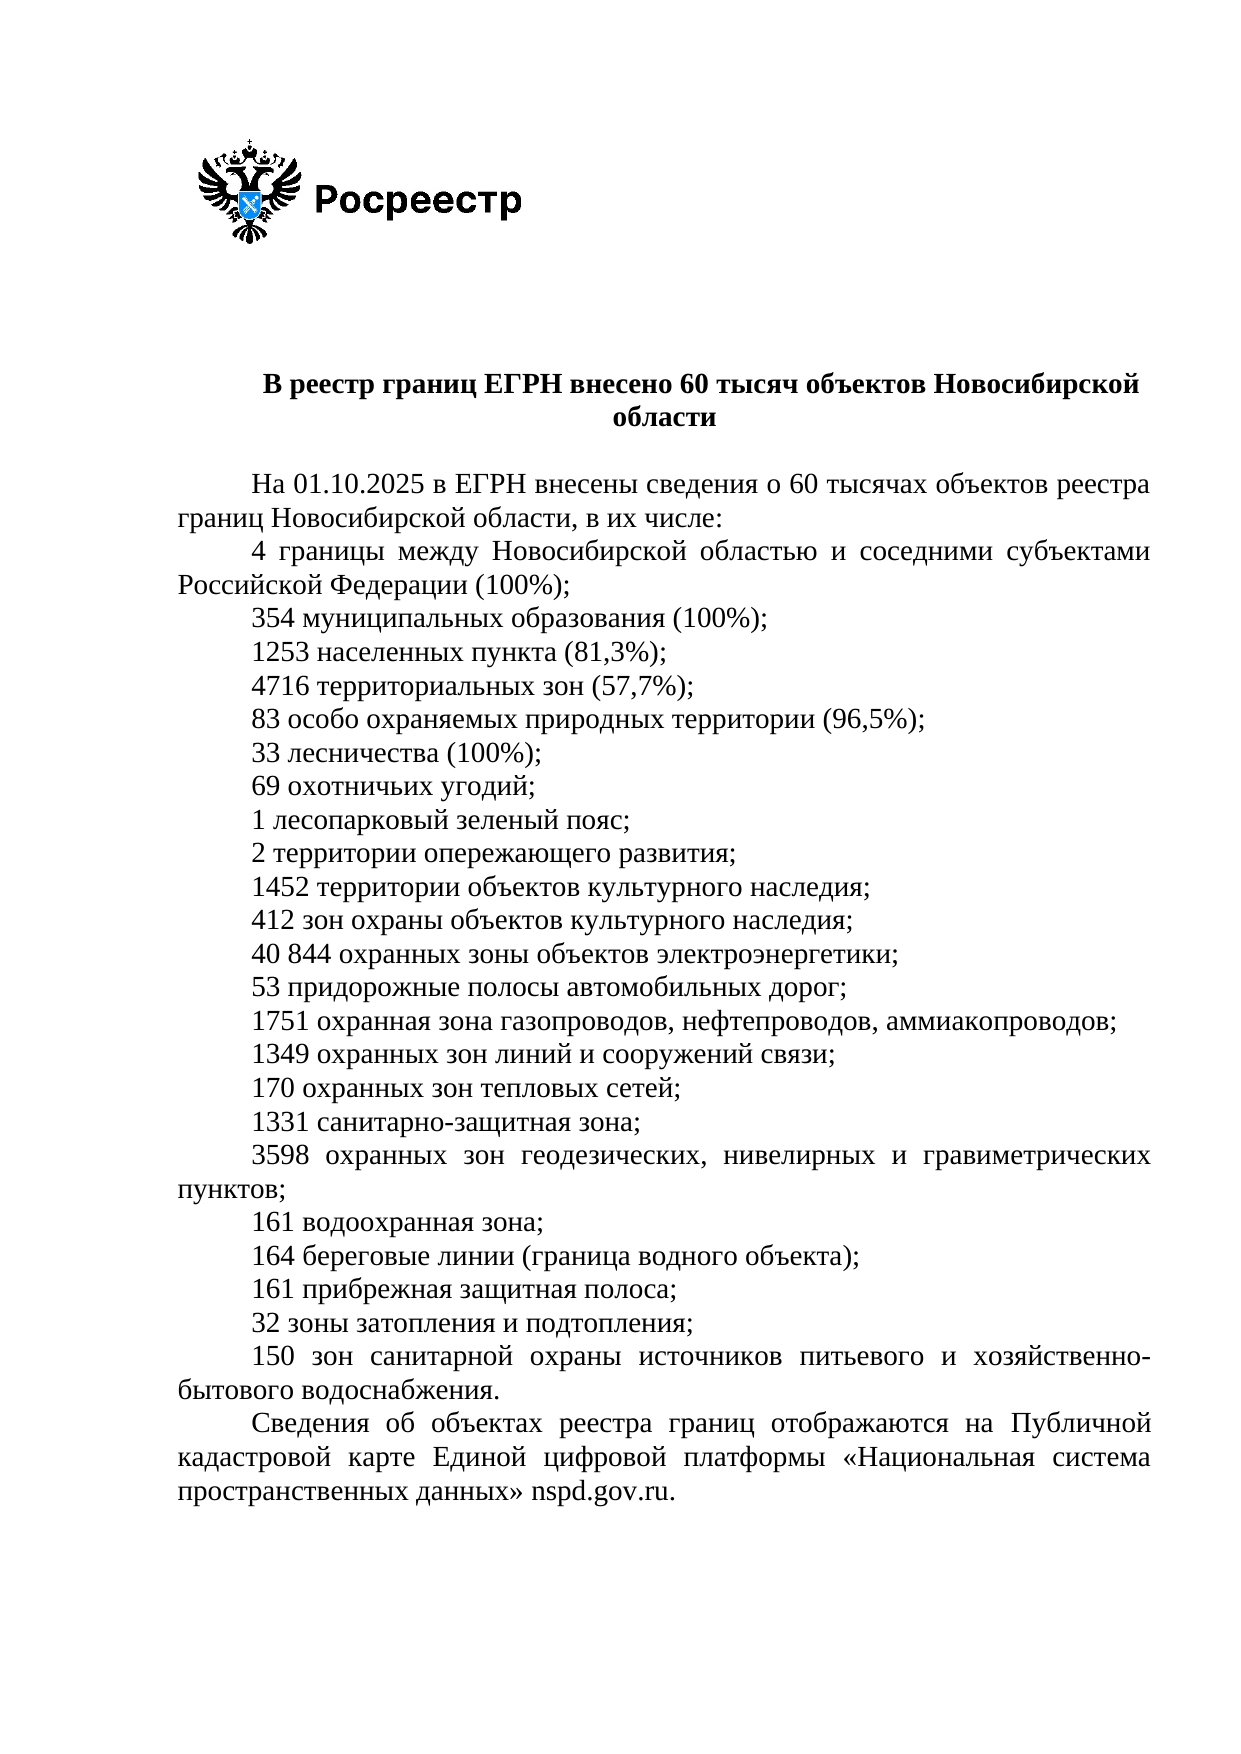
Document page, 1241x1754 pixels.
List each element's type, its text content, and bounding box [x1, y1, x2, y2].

text 83 особо охраняемых природных территории (96,5%); [177, 701, 1152, 735]
text 1751 охранная зона газопроводов, нефтепроводов, аммиакопроводов; [177, 1003, 1152, 1037]
text 4716 территориальных зон (57,7%); [177, 668, 1152, 701]
text 32 зоны затопления и подтопления; [177, 1305, 1152, 1338]
text 3598 охранных зон геодезических, нивелирных и гравиметрических пунктов; [177, 1137, 1152, 1204]
text 150 зон санитарной охраны источников питьевого и хозяйственно-бытового водоснабжения. [177, 1338, 1152, 1406]
text 1331 санитарно-защитная зона; [177, 1104, 1152, 1137]
text 1349 охранных зон линий и сооружений связи; [177, 1037, 1152, 1070]
picture [177, 118, 542, 265]
text 33 лесничества (100%); [177, 735, 1152, 768]
text 69 охотничьих угодий; [177, 768, 1152, 802]
text 40 844 охранных зоны объектов электроэнергетики; [177, 936, 1152, 969]
text 161 прибрежная защитная полоса; [177, 1271, 1152, 1305]
text 412 зон охраны объектов культурного наследия; [177, 902, 1152, 936]
text 4 границы между Новосибирской областью и соседними субъектами Российской Федерации (100%); [177, 533, 1152, 601]
text Сведения об объектах реестра границ отображаются на Публичной кадастровой карте Единой цифровой платформы «Национальная система пространственных данных» nspd.gov.ru. [177, 1406, 1152, 1506]
text 1 лесопарковый зеленый пояс; [177, 802, 1152, 835]
text 354 муниципальных образования (100%); [177, 601, 1152, 634]
text На 01.10.2025 в ЕГРН внесены сведения о 60 тысячах объектов реестра границ Новосибирской области, в их числе: [177, 466, 1152, 533]
text 1452 территории объектов культурного наследия; [177, 869, 1152, 902]
text В реестр границ ЕГРН внесено 60 тысяч объектов Новосибирской области [177, 366, 1152, 433]
text 1253 населенных пункта (81,3%); [177, 634, 1152, 668]
text 164 береговые линии (граница водного объекта); [177, 1238, 1152, 1271]
text 53 придорожные полосы автомобильных дорог; [177, 969, 1152, 1003]
text 161 водоохранная зона; [177, 1204, 1152, 1238]
text 170 охранных зон тепловых сетей; [177, 1070, 1152, 1104]
text 2 территории опережающего развития; [177, 835, 1152, 869]
